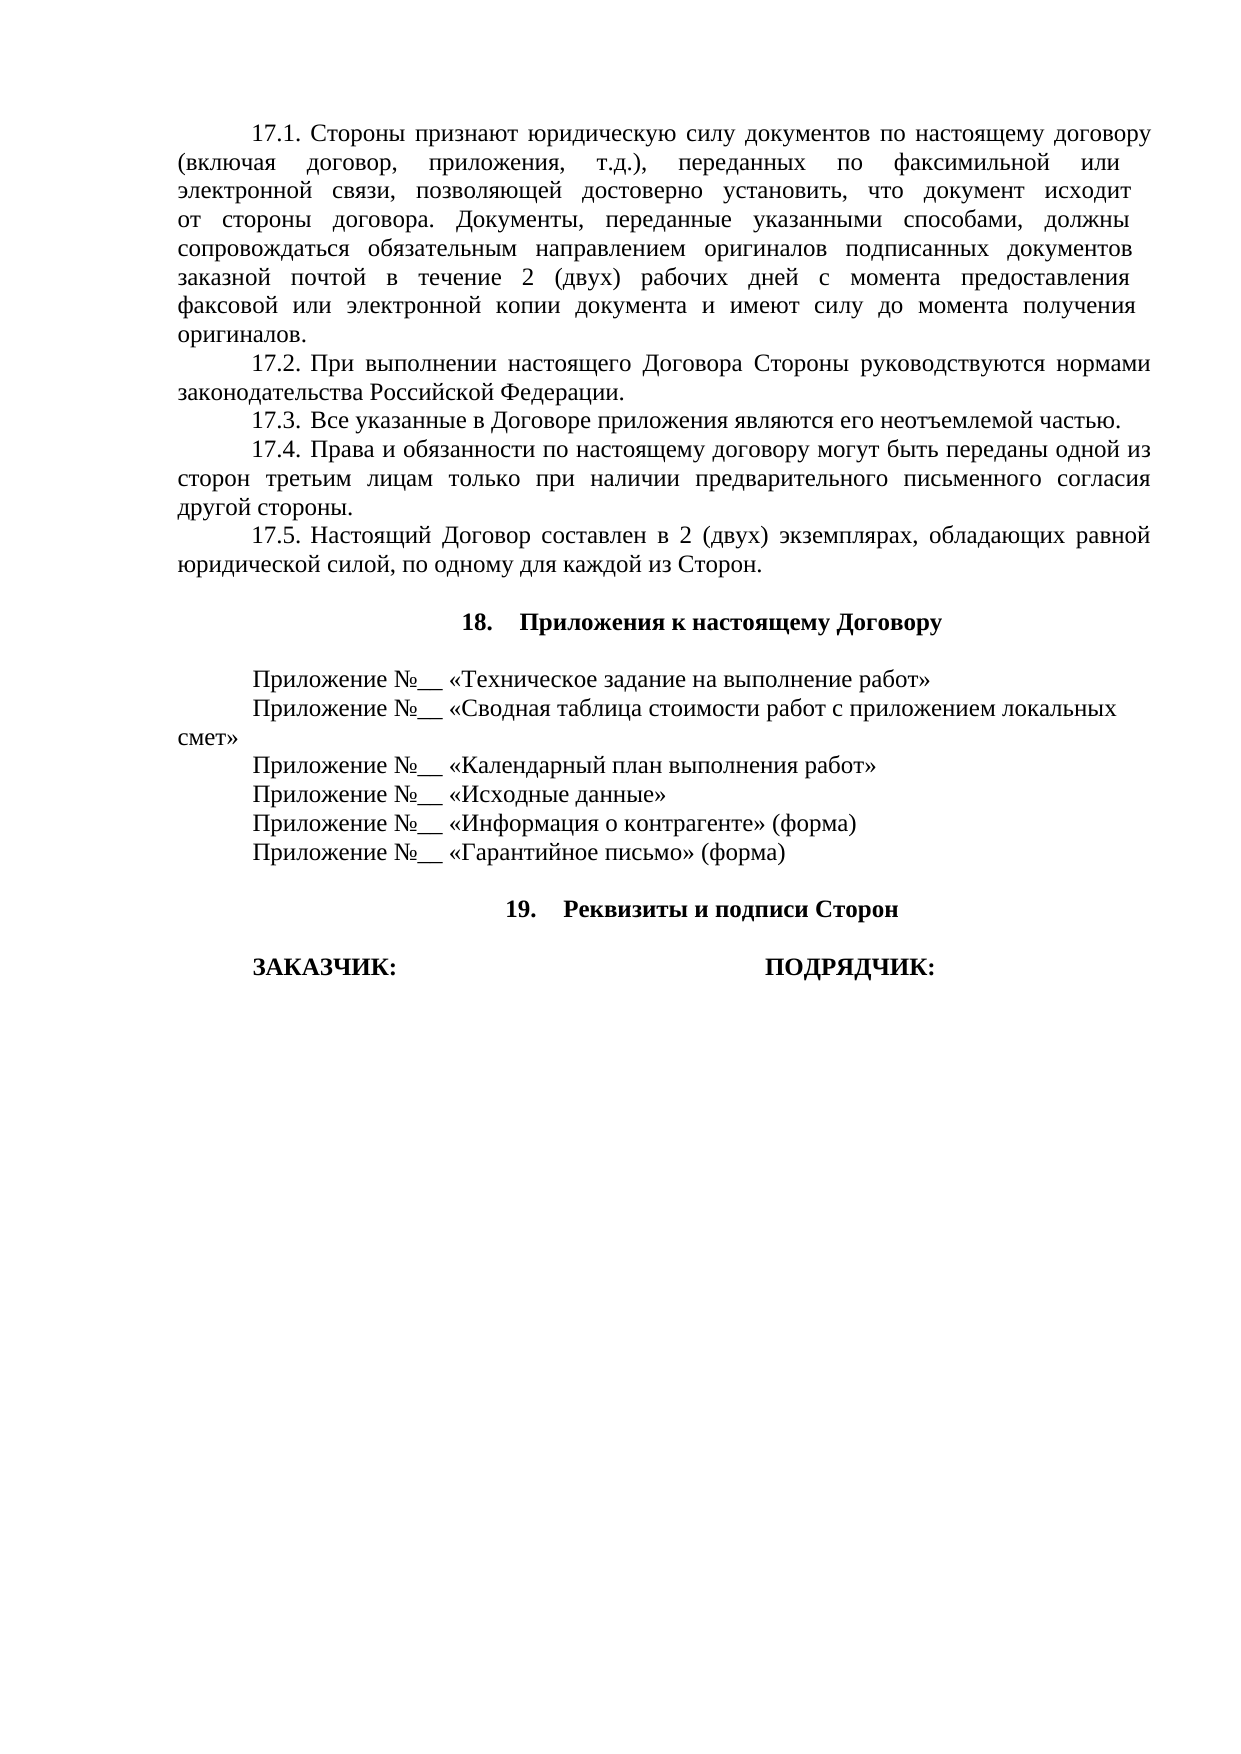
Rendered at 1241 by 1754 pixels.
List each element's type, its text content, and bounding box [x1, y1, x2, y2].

text Приложение №__ «Календарный план выполнения работ» [177, 751, 1152, 779]
text Приложение №__ «Техническое задание на выполнение работ» [177, 664, 1152, 693]
list Реквизиты и подписи Сторон [177, 894, 1152, 923]
table_header ЗАКАЗЧИК: [166, 923, 678, 1038]
list Стороны признают юридическую силу документов по настоящему договору (включая договор, приложения, т.д.), переданных по факсимильной или электронной связи, позволяющей достоверно установить, что документ исходит от стороны договора. Документы, переданные указанными способами, должны сопровождаться обязательным направлением оригиналов подписанных документов заказной почтой в течение 2 (двух) рабочих дней с момента предоставления факсовой или электронной копии документа и имеют силу до момента получения оригиналов. [177, 118, 1152, 348]
list Настоящий Договор составлен в 2 (двух) экземплярах, обладающих равной юридической силой, по одному для каждой из Сторон. [177, 521, 1152, 578]
text Приложение №__ «Информация о контрагенте» (форма) [177, 808, 1152, 837]
list Приложения к настоящему Договору [177, 607, 1152, 636]
list При выполнении настоящего Договора Стороны руководствуются нормами законодательства Российской Федерации. [177, 348, 1152, 406]
text Приложение №__ «Гарантийное письмо» (форма) [177, 837, 1152, 866]
table_header ПОДРЯДЧИК: [679, 923, 1203, 1038]
text Приложение №__ «Исходные данные» [177, 779, 1152, 808]
list Права и обязанности по настоящему договору могут быть переданы одной из сторон третьим лицам только при наличии предварительного письменного согласия другой стороны. [177, 434, 1152, 521]
list Все указанные в Договоре приложения являются его неотъемлемой частью. [177, 406, 1152, 434]
text Приложение №__ «Сводная таблица стоимости работ с приложением локальных смет» [177, 693, 1152, 751]
